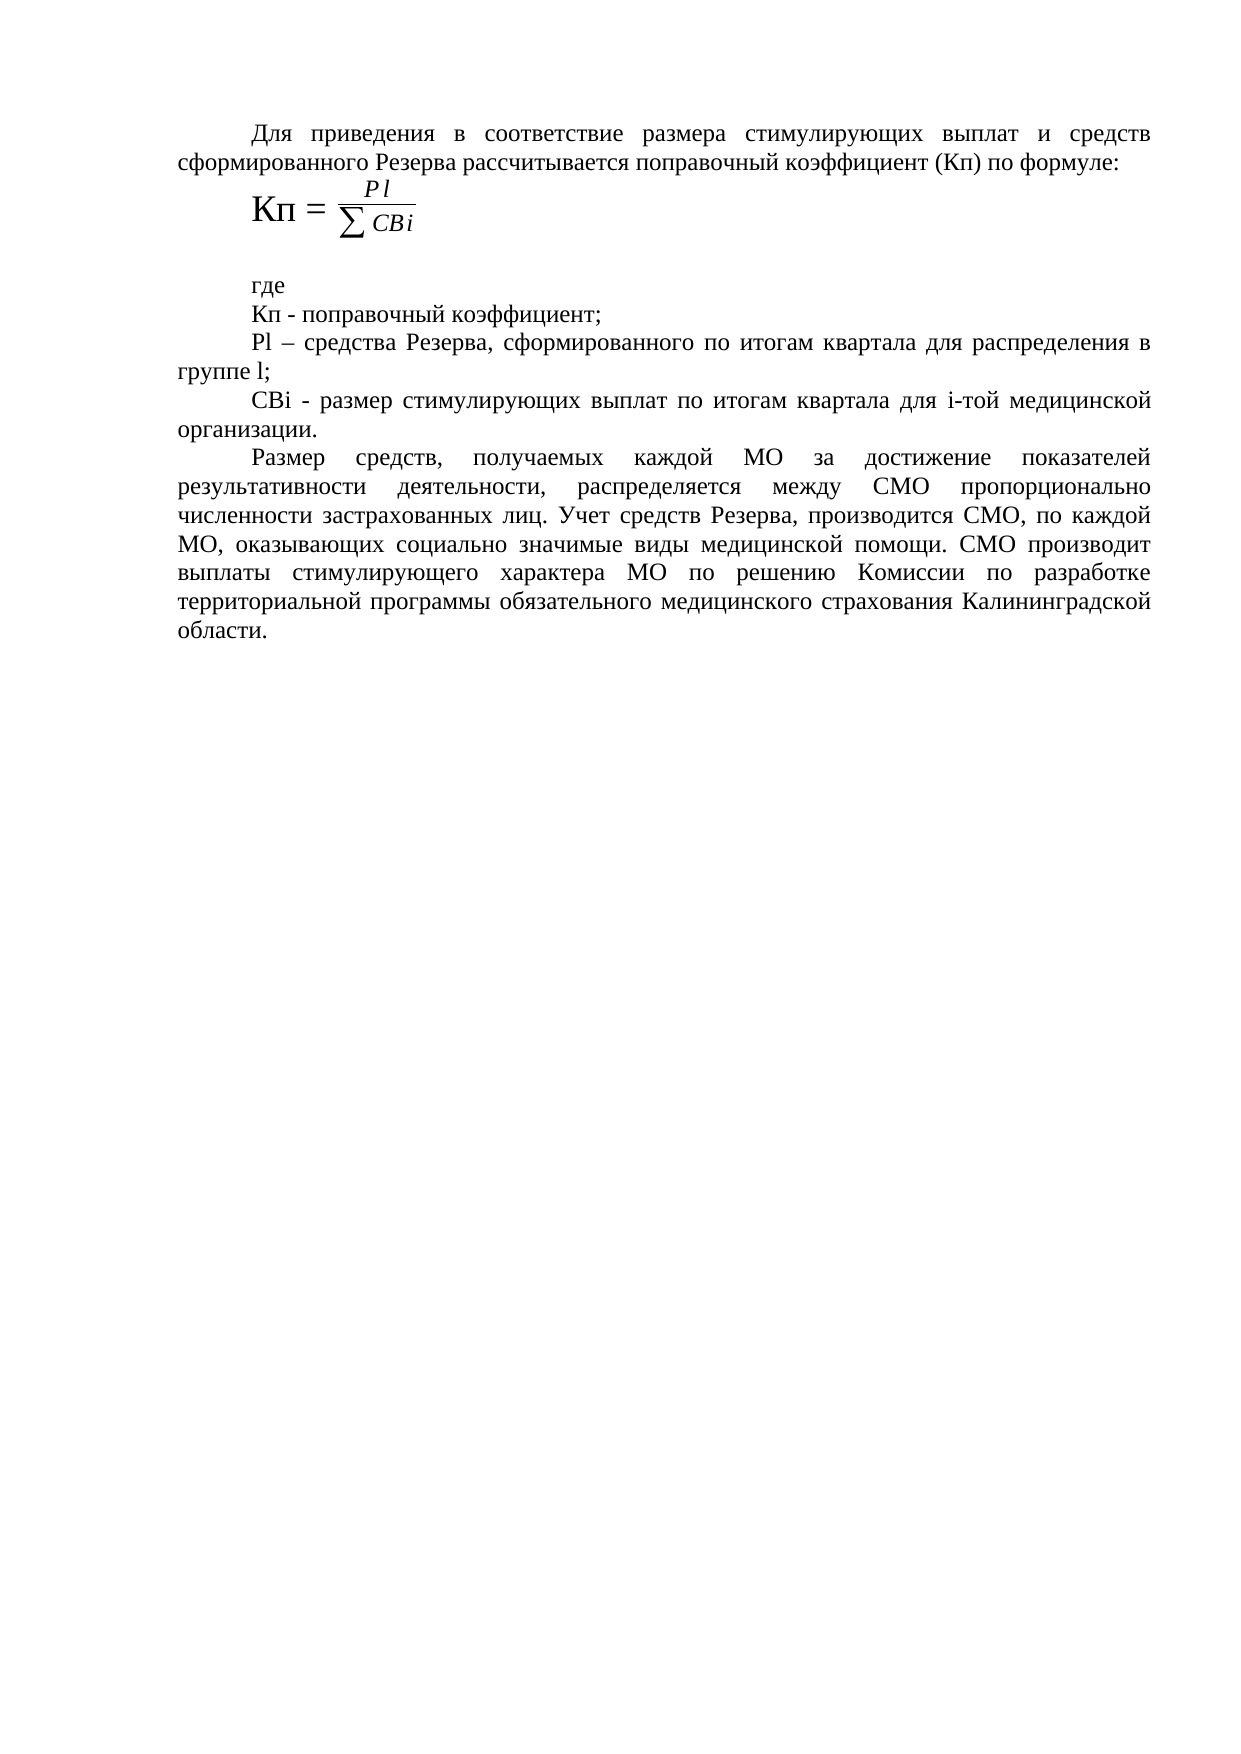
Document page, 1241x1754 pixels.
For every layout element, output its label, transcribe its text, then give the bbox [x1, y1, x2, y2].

text Для приведения в соответствие размера стимулирующих выплат и средств сформированного Резерва рассчитывается поправочный коэффициент (Кп) по формуле: [177, 118, 1152, 176]
text СВi - размер стимулирующих выплат по итогам квартала для i-той медицинской организации. [177, 385, 1152, 442]
text Размер средств, получаемых каждой МО за достижение показателей результативности деятельности, распределяется между СМО пропорционально численности застрахованных лиц. Учет средств Резерва, производится СМО, по каждой МО, оказывающих социально значимые виды медицинской помощи. СМО производит выплаты стимулирующего характера МО по решению Комиссии по разработке территориальной программы обязательного медицинского страхования Калининградской области. [177, 442, 1152, 644]
text где [177, 270, 1152, 299]
text Кп = [177, 176, 1152, 241]
text Кп - поправочный коэффициент; [177, 299, 1152, 327]
text Рl – средства Резерва, сформированного по итогам квартала для распределения в группе l; [177, 327, 1152, 385]
